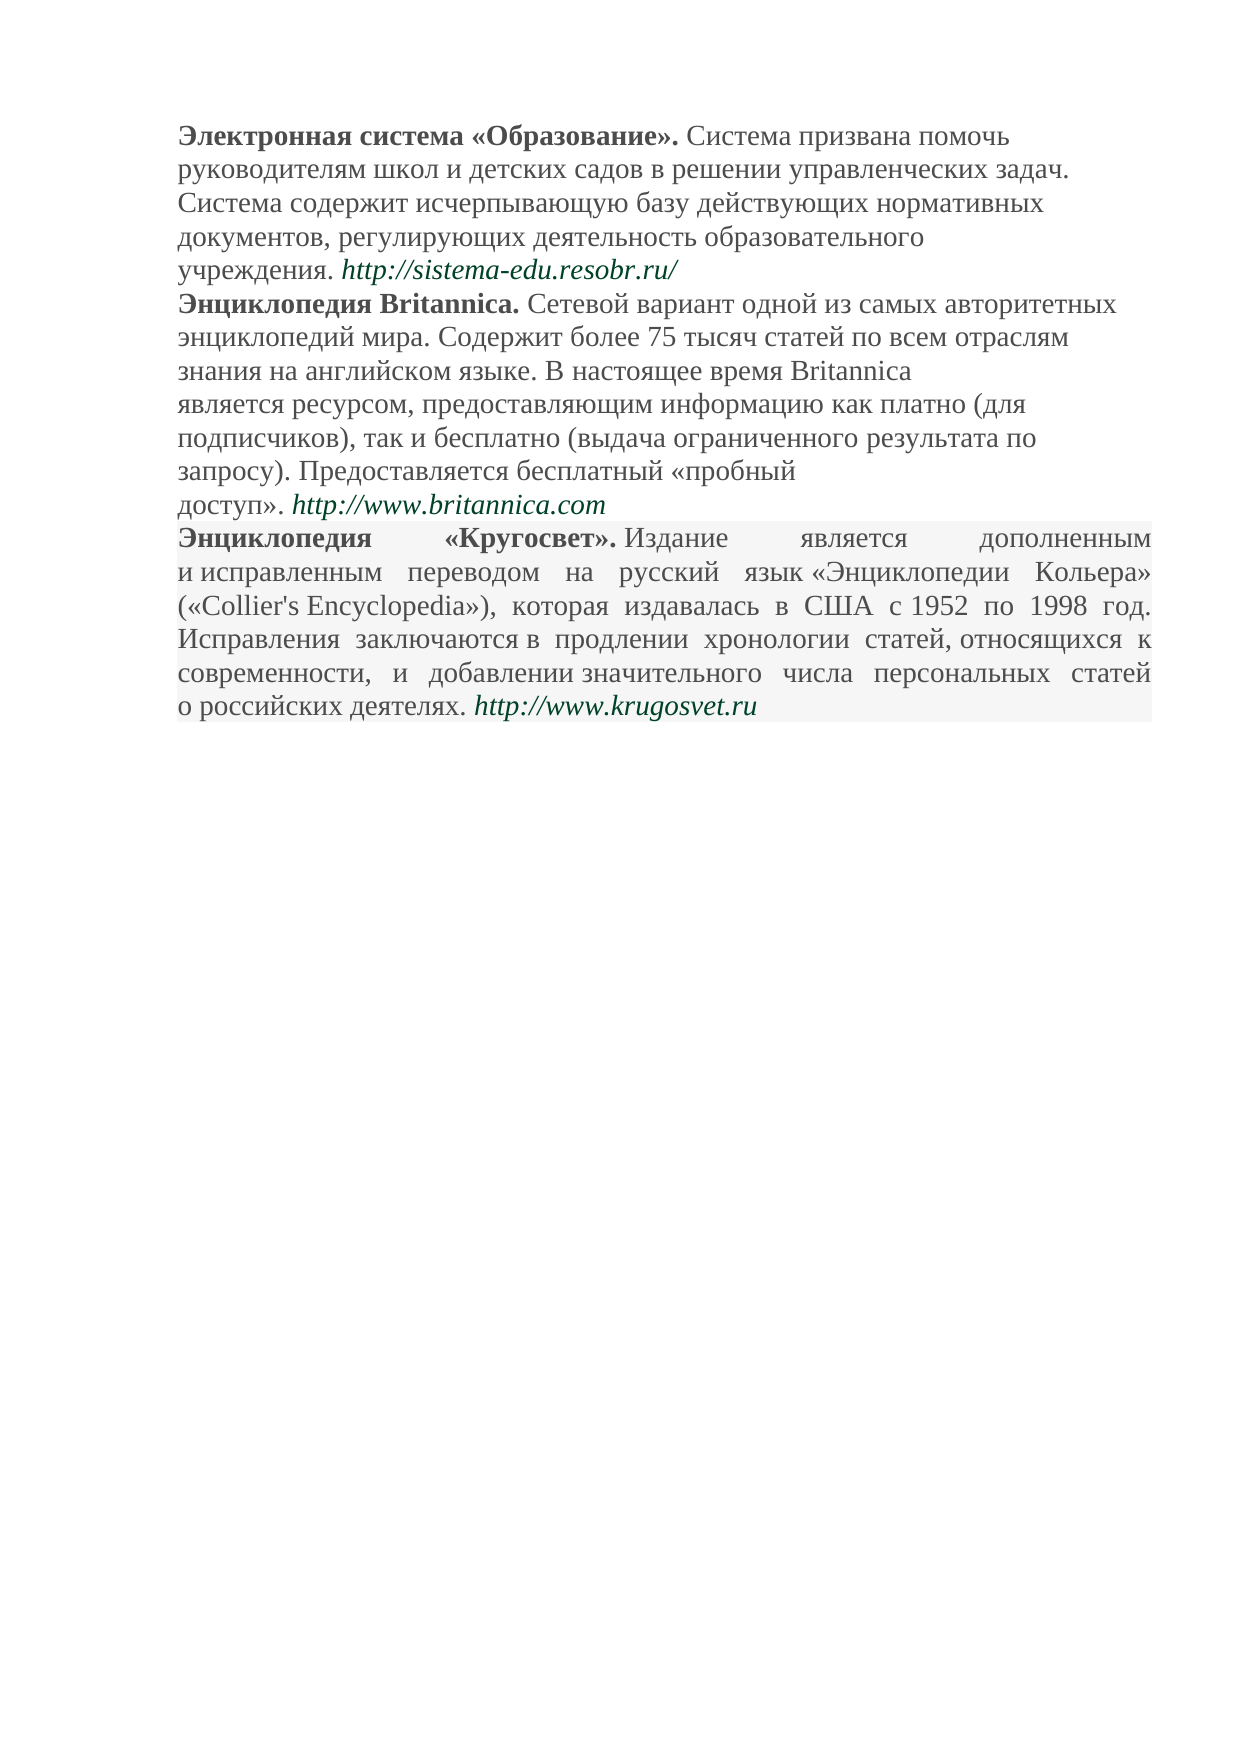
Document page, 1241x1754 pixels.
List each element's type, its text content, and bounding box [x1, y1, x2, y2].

text Электронная система «Образование». Система призвана помочь руководителям школ и детских садов в решении управленческих задач. Система содержит исчерпывающую базу действующих нормативных документов, регулирующих деятельность образовательного учреждения. http://sistema-edu.resobr.ru/ [177, 118, 1152, 286]
text Энциклопедия Britannica. Сетевой вариант одной из самых авторитетных энциклопедий мира. Содержит более 75 тысяч статей по всем отраслям знания на английском языке. В настоящее время Britannica является ресурсом, предоставляющим информацию как платно (для подписчиков), так и бесплатно (выдача ограниченного результата по запросу). Предоставляется бесплатный «пробный доступ». http://www.britannica.com [177, 286, 1152, 521]
text Энциклопедия «Кругосвет». Издание является дополненным и исправленным переводом на русский язык «Энциклопедии Кольера» («Collier's Encyclopedia»), которая издавалась в США с 1952 по 1998 год. Исправления заключаются в продлении хронологии статей, относящихся к современности, и добавлении значительного числа персональных статей о российских деятелях. http://www.krugosvet.ru [177, 521, 1152, 722]
